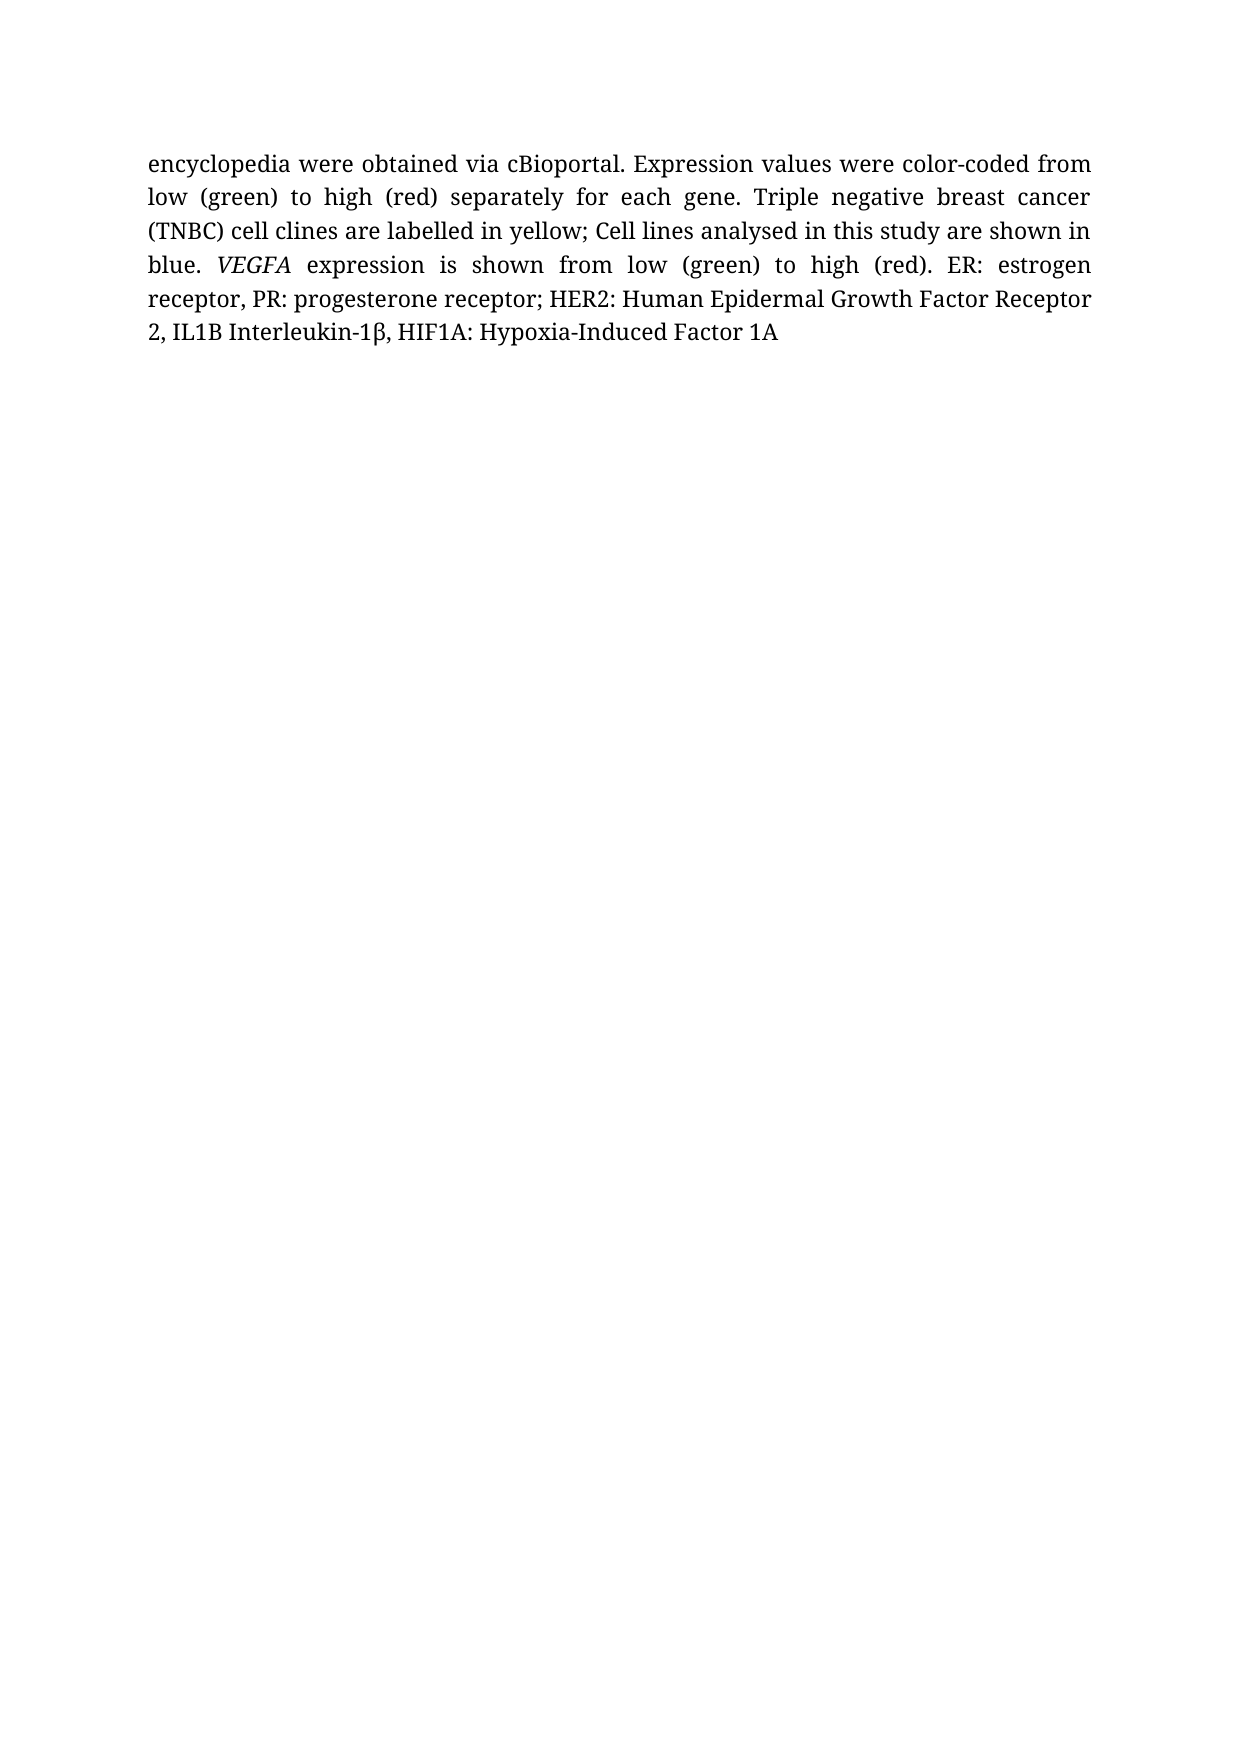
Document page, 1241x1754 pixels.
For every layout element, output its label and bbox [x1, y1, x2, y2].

text [148, 148, 1093, 348]
